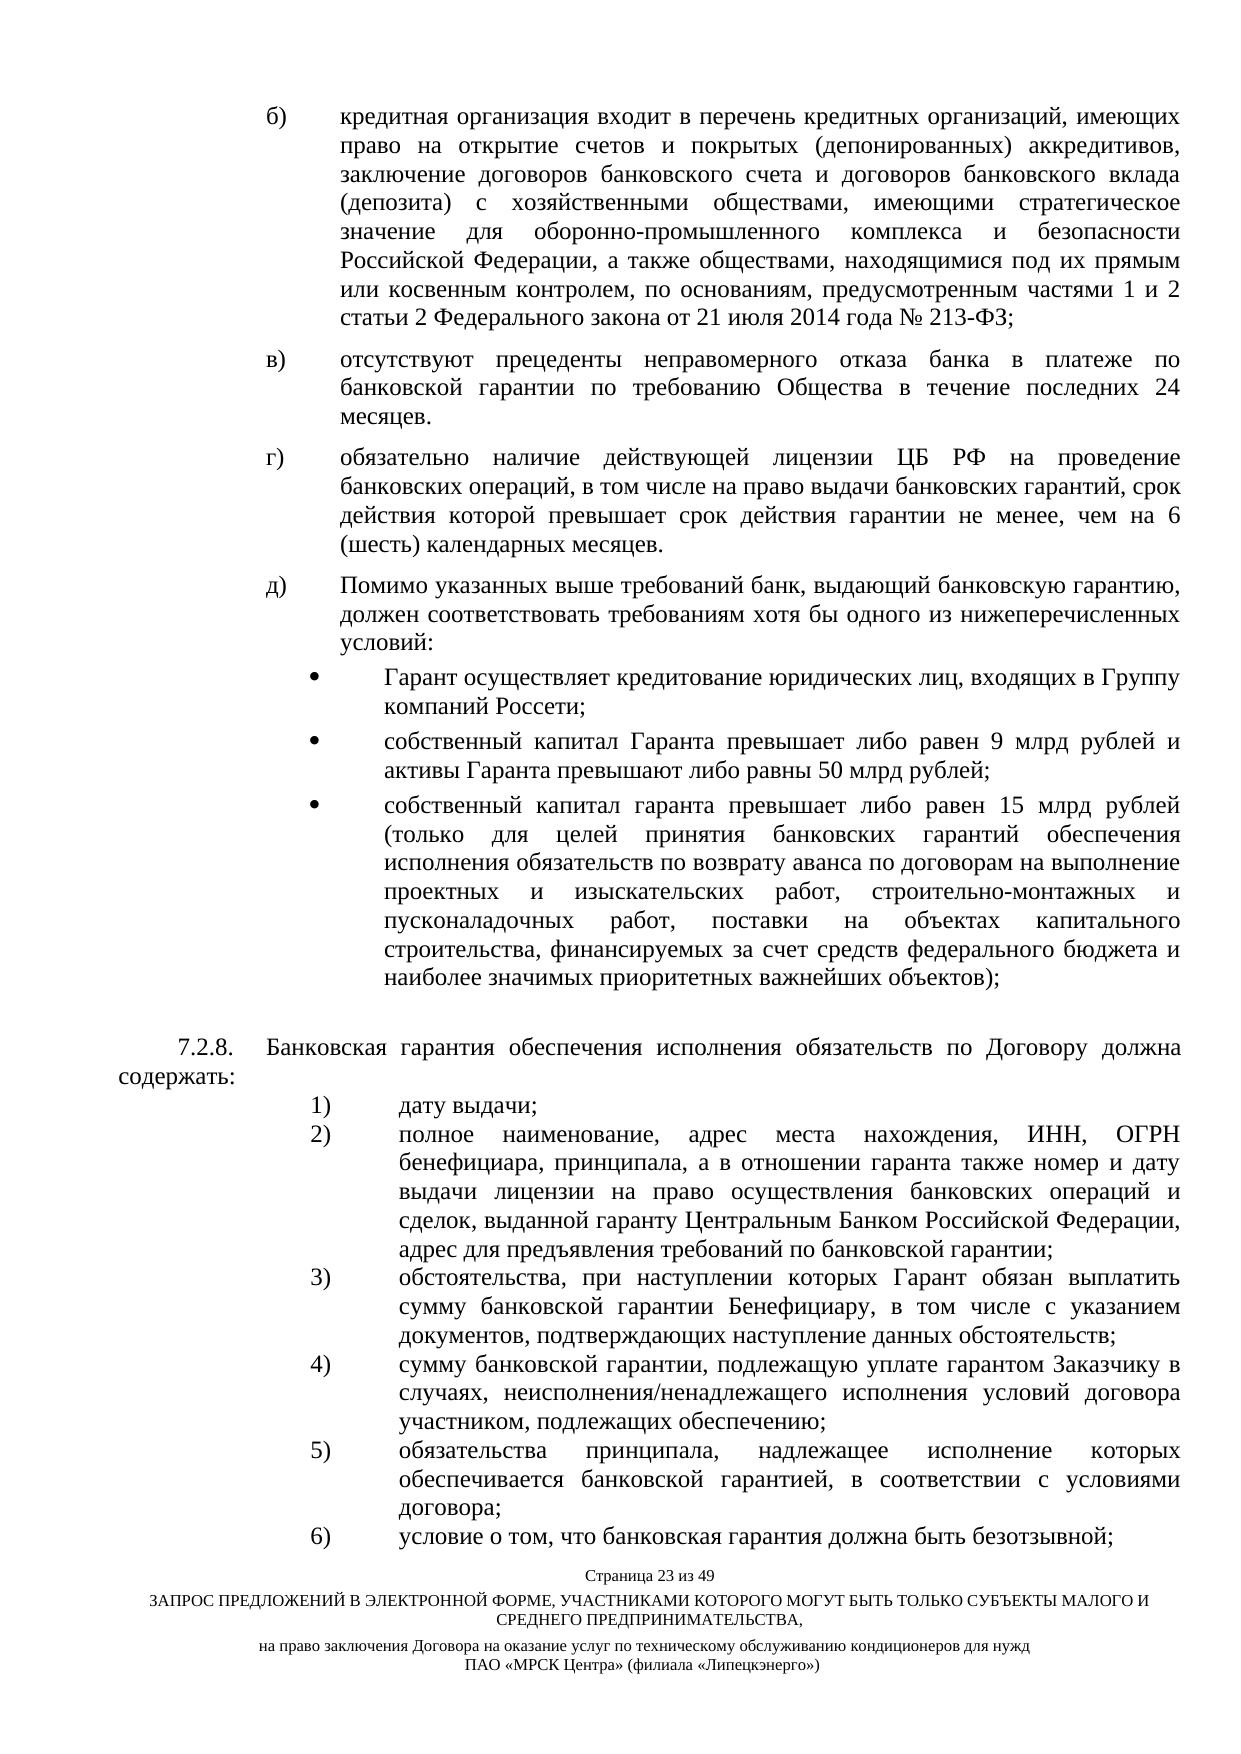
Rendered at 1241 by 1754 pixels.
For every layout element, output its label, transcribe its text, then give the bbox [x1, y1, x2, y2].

list дату выдачи; [310, 1090, 1181, 1119]
list Помимо указанных выше требований банк, выдающий банковскую гарантию, должен соответствовать требованиям хотя бы одного из нижеперечисленных условий: [266, 570, 1181, 656]
list условие о том, что банковская гарантия должна быть безотзывной; [310, 1521, 1181, 1550]
list сумму банковской гарантии, подлежащую уплате гарантом Заказчику в случаях, неисполнения/ненадлежащего исполнения условий договора участником, подлежащих обеспечению; [310, 1349, 1181, 1435]
list кредитная организация входит в перечень кредитных организаций, имеющих право на открытие счетов и покрытых (депонированных) аккредитивов, заключение договоров банковского счета и договоров банковского вклада (депозита) с хозяйственными обществами, имеющими стратегическое значение для оборонно-промышленного комплекса и безопасности Российской Федерации, а также обществами, находящимися под их прямым или косвенным контролем, по основаниям, предусмотренным частями 1 и 2 статьи 2 Федерального закона от 21 июля 2014 года № 213-ФЗ; [266, 101, 1181, 331]
list обязательства принципала, надлежащее исполнение которых обеспечивается банковской гарантией, в соответствии с условиями договора; [310, 1435, 1181, 1521]
list обстоятельства, при наступлении которых Гарант обязан выплатить сумму банковской гарантии Бенефициару, в том числе с указанием документов, подтверждающих наступление данных обстоятельств; [310, 1262, 1181, 1349]
list собственный капитал гаранта превышает либо равен 15 млрд рублей (только для целей принятия банковских гарантий обеспечения исполнения обязательств по возврату аванса по договорам на выполнение проектных и изыскательских работ, строительно-монтажных и пусконаладочных работ, поставки на объектах капитального строительства, финансируемых за счет средств федерального бюджета и наиболее значимых приоритетных важнейших объектов); [310, 790, 1181, 991]
list Банковская гарантия обеспечения исполнения обязательств по Договору должна содержать: [118, 1032, 1181, 1090]
list полное наименование, адрес места нахождения, ИНН, ОГРН бенефициара, принципала, а в отношении гаранта также номер и дату выдачи лицензии на право осуществления банковских операций и сделок, выданной гаранту Центральным Банком Российской Федерации, адрес для предъявления требований по банковской гарантии; [310, 1119, 1181, 1262]
list обязательно наличие действующей лицензии ЦБ РФ на проведение банковских операций, в том числе на право выдачи банковских гарантий, срок действия которой превышает срок действия гарантии не менее, чем на 6 (шесть) календарных месяцев. [266, 442, 1181, 557]
list отсутствуют прецеденты неправомерного отказа банка в платеже по банковской гарантии по требованию Общества в течение последних 24 месяцев. [266, 344, 1181, 430]
list Гарант осуществляет кредитование юридических лиц, входящих в Группу компаний Россети; [310, 662, 1181, 720]
list собственный капитал Гаранта превышает либо равен 9 млрд рублей и активы Гаранта превышают либо равны 50 млрд рублей; [310, 726, 1181, 784]
